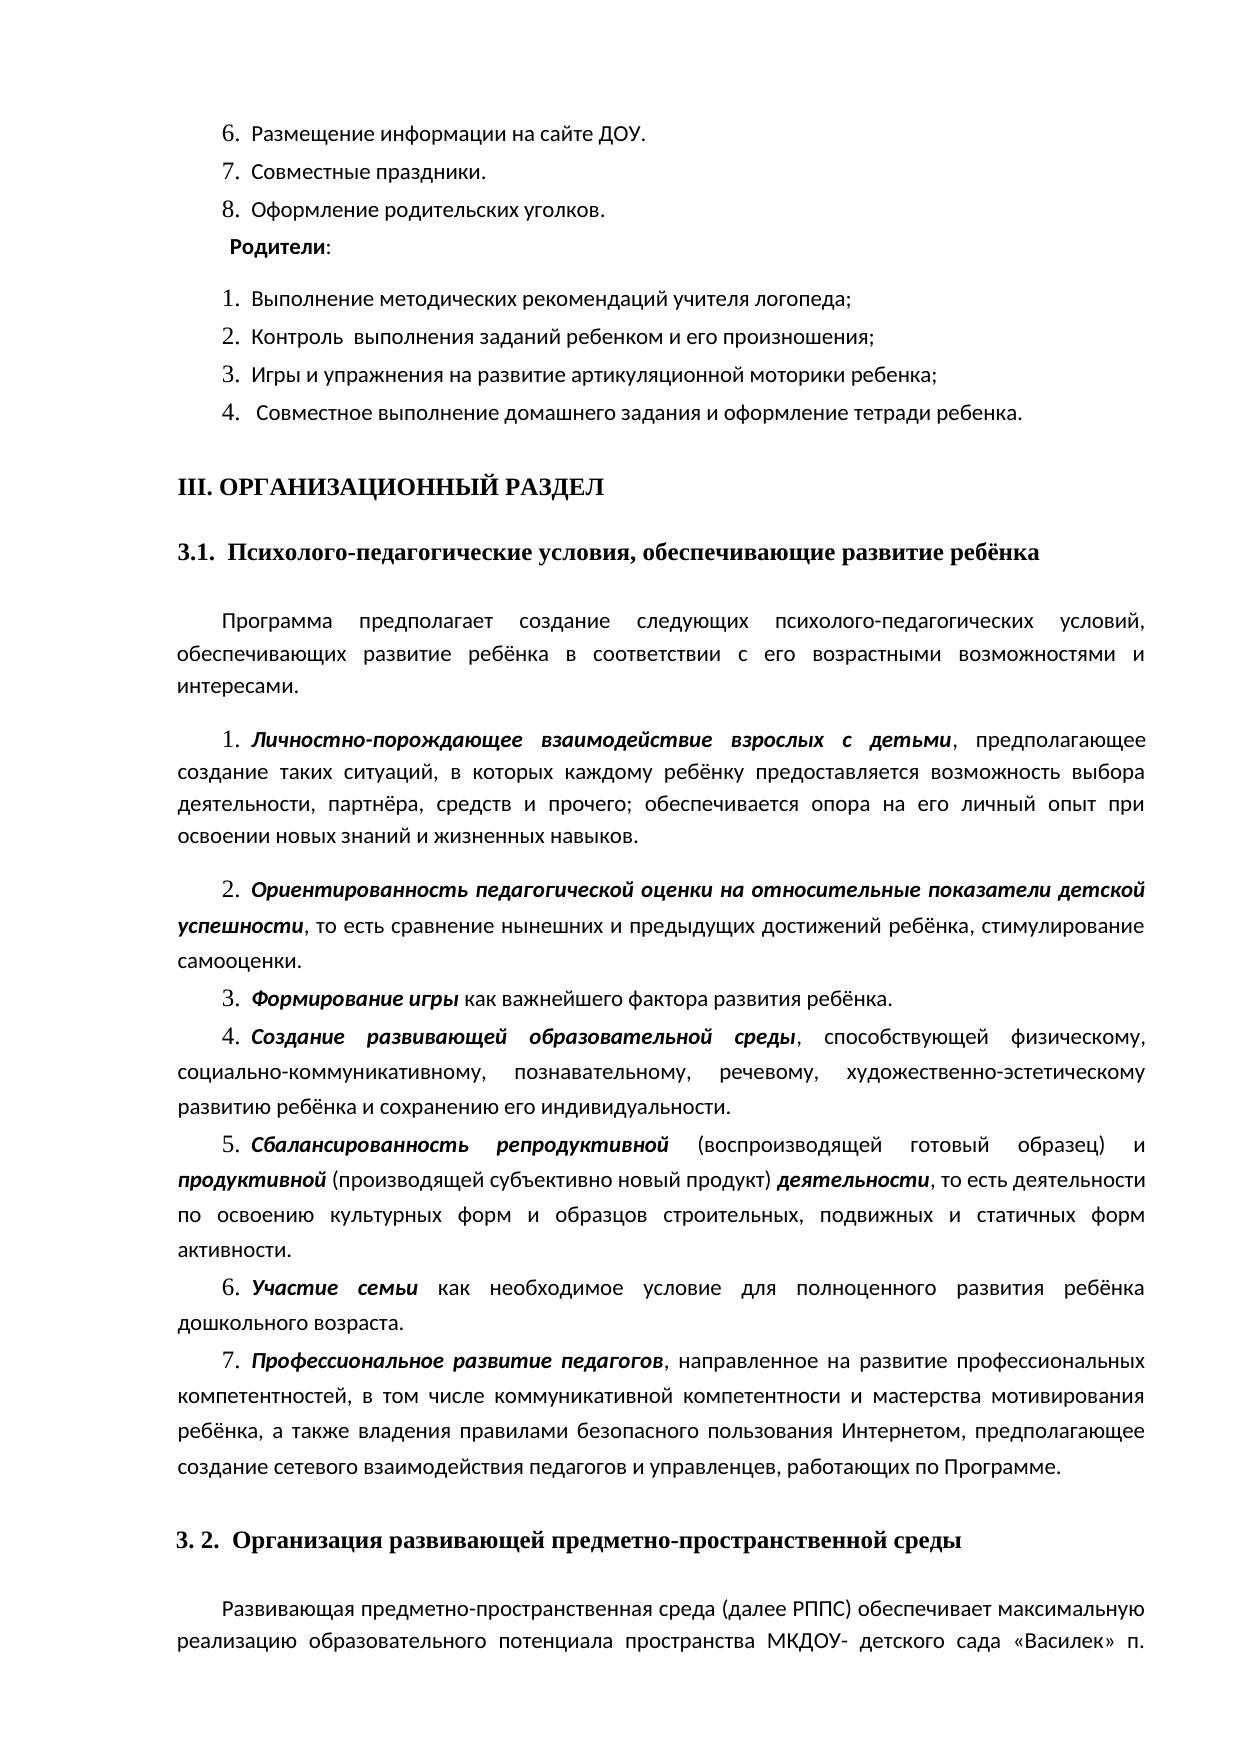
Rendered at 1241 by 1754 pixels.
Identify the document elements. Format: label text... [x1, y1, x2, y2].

list Размещение информации на сайте ДОУ. [177, 118, 1146, 147]
list Формирование игры как важнейшего фактора развития ребёнка. [177, 983, 1146, 1012]
list Совместное выполнение домашнего задания и оформление тетради ребенка. [177, 397, 1146, 426]
subtitle 3. 2. Организация развивающей предметно-пространственной среды [176, 1525, 1147, 1554]
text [177, 1594, 1146, 1654]
text Программа предполагает создание следующих психолого-педагогических условий, обеспечивающих развитие ребёнка в соответствии с его возрастными возможностями и интересами. [177, 607, 1146, 699]
list Контроль выполнения заданий ребенком и его произношения; [177, 321, 1146, 350]
text Родители: [229, 232, 1147, 260]
subtitle III. ОРГАНИЗАЦИОННЫЙ РАЗДЕЛ [177, 472, 1137, 501]
list Совместные праздники. [177, 156, 1146, 185]
subtitle 3.1. Психолого-педагогические условия, обеспечивающие развитие ребёнка [177, 537, 1147, 566]
list Выполнение методических рекомендаций учителя логопеда; [177, 283, 1146, 312]
list Игры и упражнения на развитие артикуляционной моторики ребенка; [177, 359, 1146, 388]
list Ориентированность педагогической оценки на относительные показатели детской успешности, то есть сравнение нынешних и предыдущих достижений ребёнка, стимулирование самооценки. [177, 874, 1146, 974]
list Сбалансированность репродуктивной (воспроизводящей готовый образец) и продуктивной (производящей субъективно новый продукт) деятельности, то есть деятельности по освоению культурных форм и образцов строительных, подвижных и статичных форм активности. [177, 1129, 1146, 1263]
list Профессиональное развитие педагогов, направленное на развитие профессиональных компетентностей, в том числе коммуникативной компетентности и мастерства мотивирования ребёнка, а также владения правилами безопасного пользования Интернетом, предполагающее создание сетевого взаимодействия педагогов и управленцев, работающих по Программе. [177, 1345, 1146, 1480]
list Оформление родительских уголков. [177, 194, 1146, 223]
list Участие семьи как необходимое условие для полноценного развития ребёнка дошкольного возраста. [177, 1272, 1146, 1336]
list Создание развивающей образовательной среды, способствующей физическому, социально-коммуникативному, познавательному, речевому, художественно-эстетическому развитию ребёнка и сохранению его индивидуальности. [177, 1021, 1146, 1120]
list Личностно-порождающее взаимодействие взрослых с детьми, предполагающее создание таких ситуаций, в которых каждому ребёнку предоставляется возможность выбора деятельности, партнёра, средств и прочего; обеспечивается опора на его личный опыт при освоении новых знаний и жизненных навыков. [177, 724, 1146, 849]
